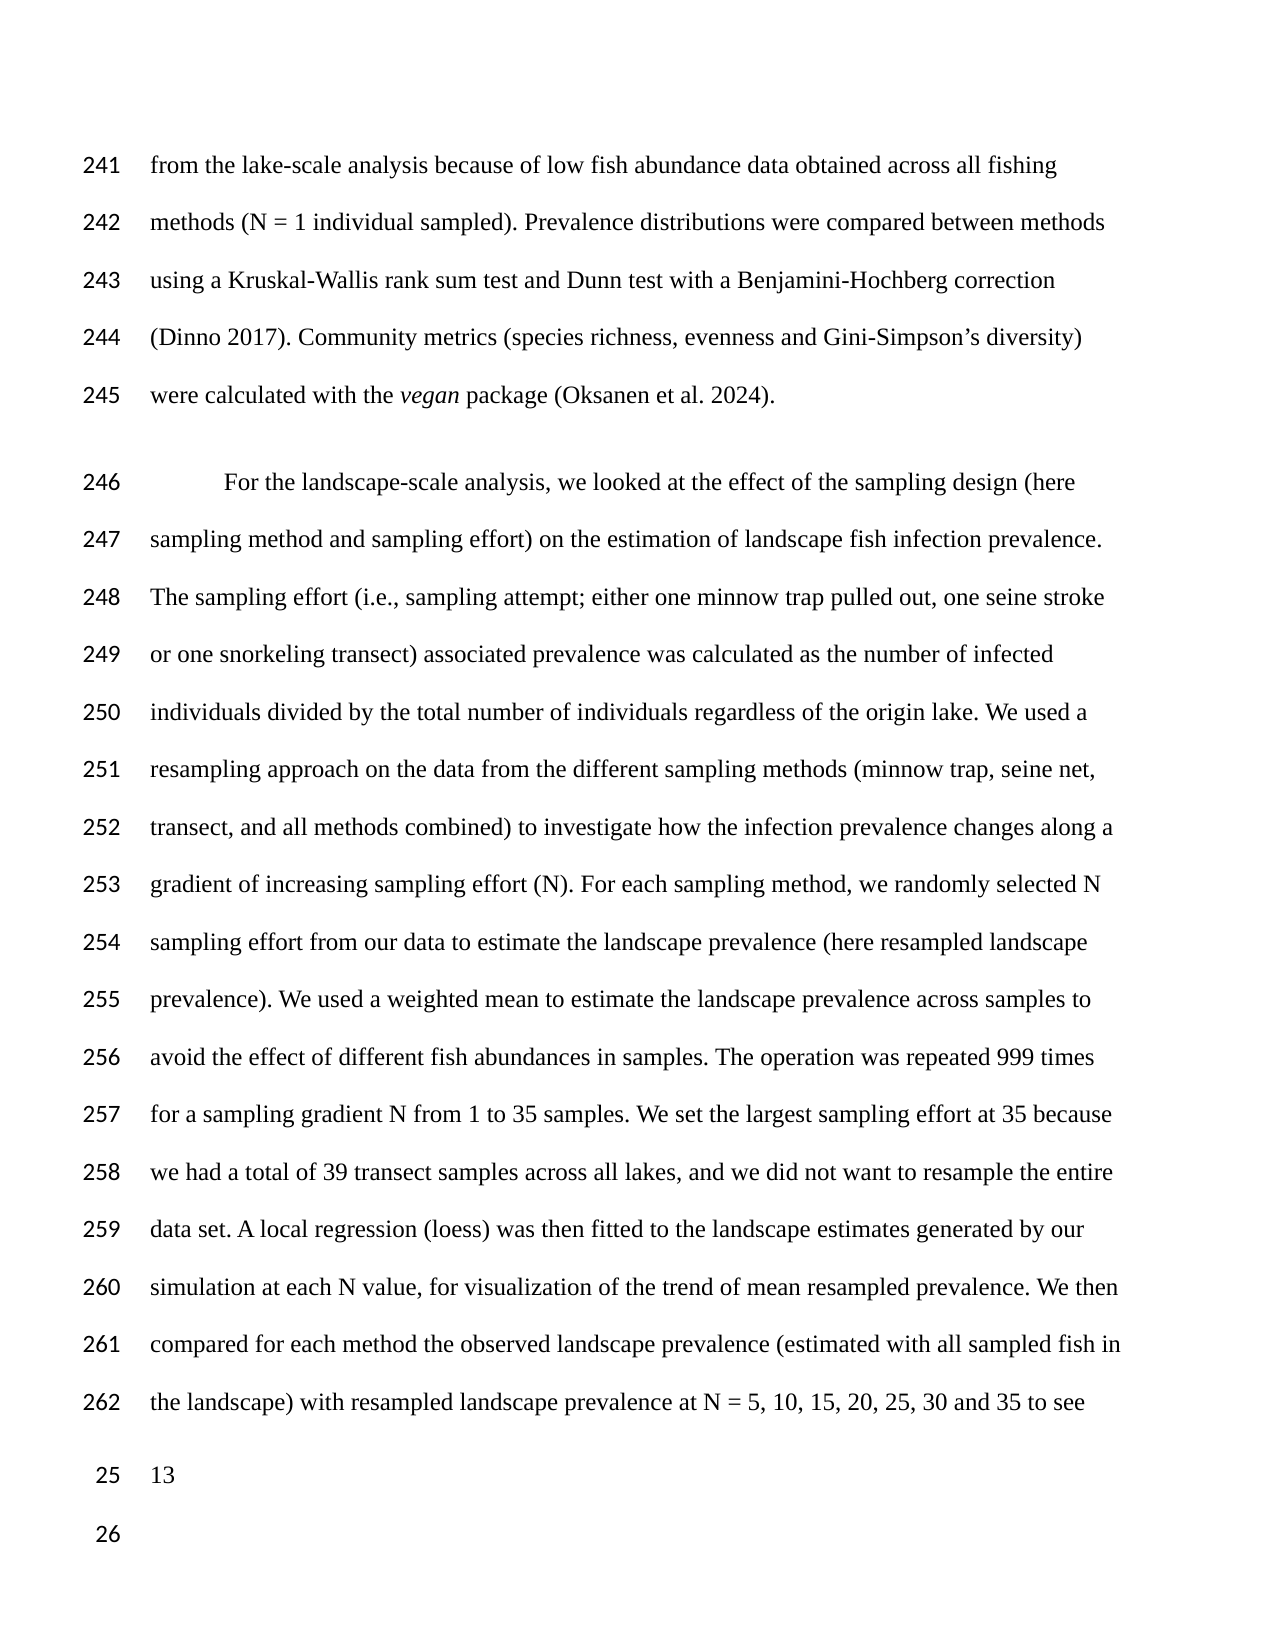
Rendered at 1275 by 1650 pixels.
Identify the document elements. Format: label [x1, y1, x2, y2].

text [150, 467, 1125, 1415]
text [150, 150, 1125, 409]
